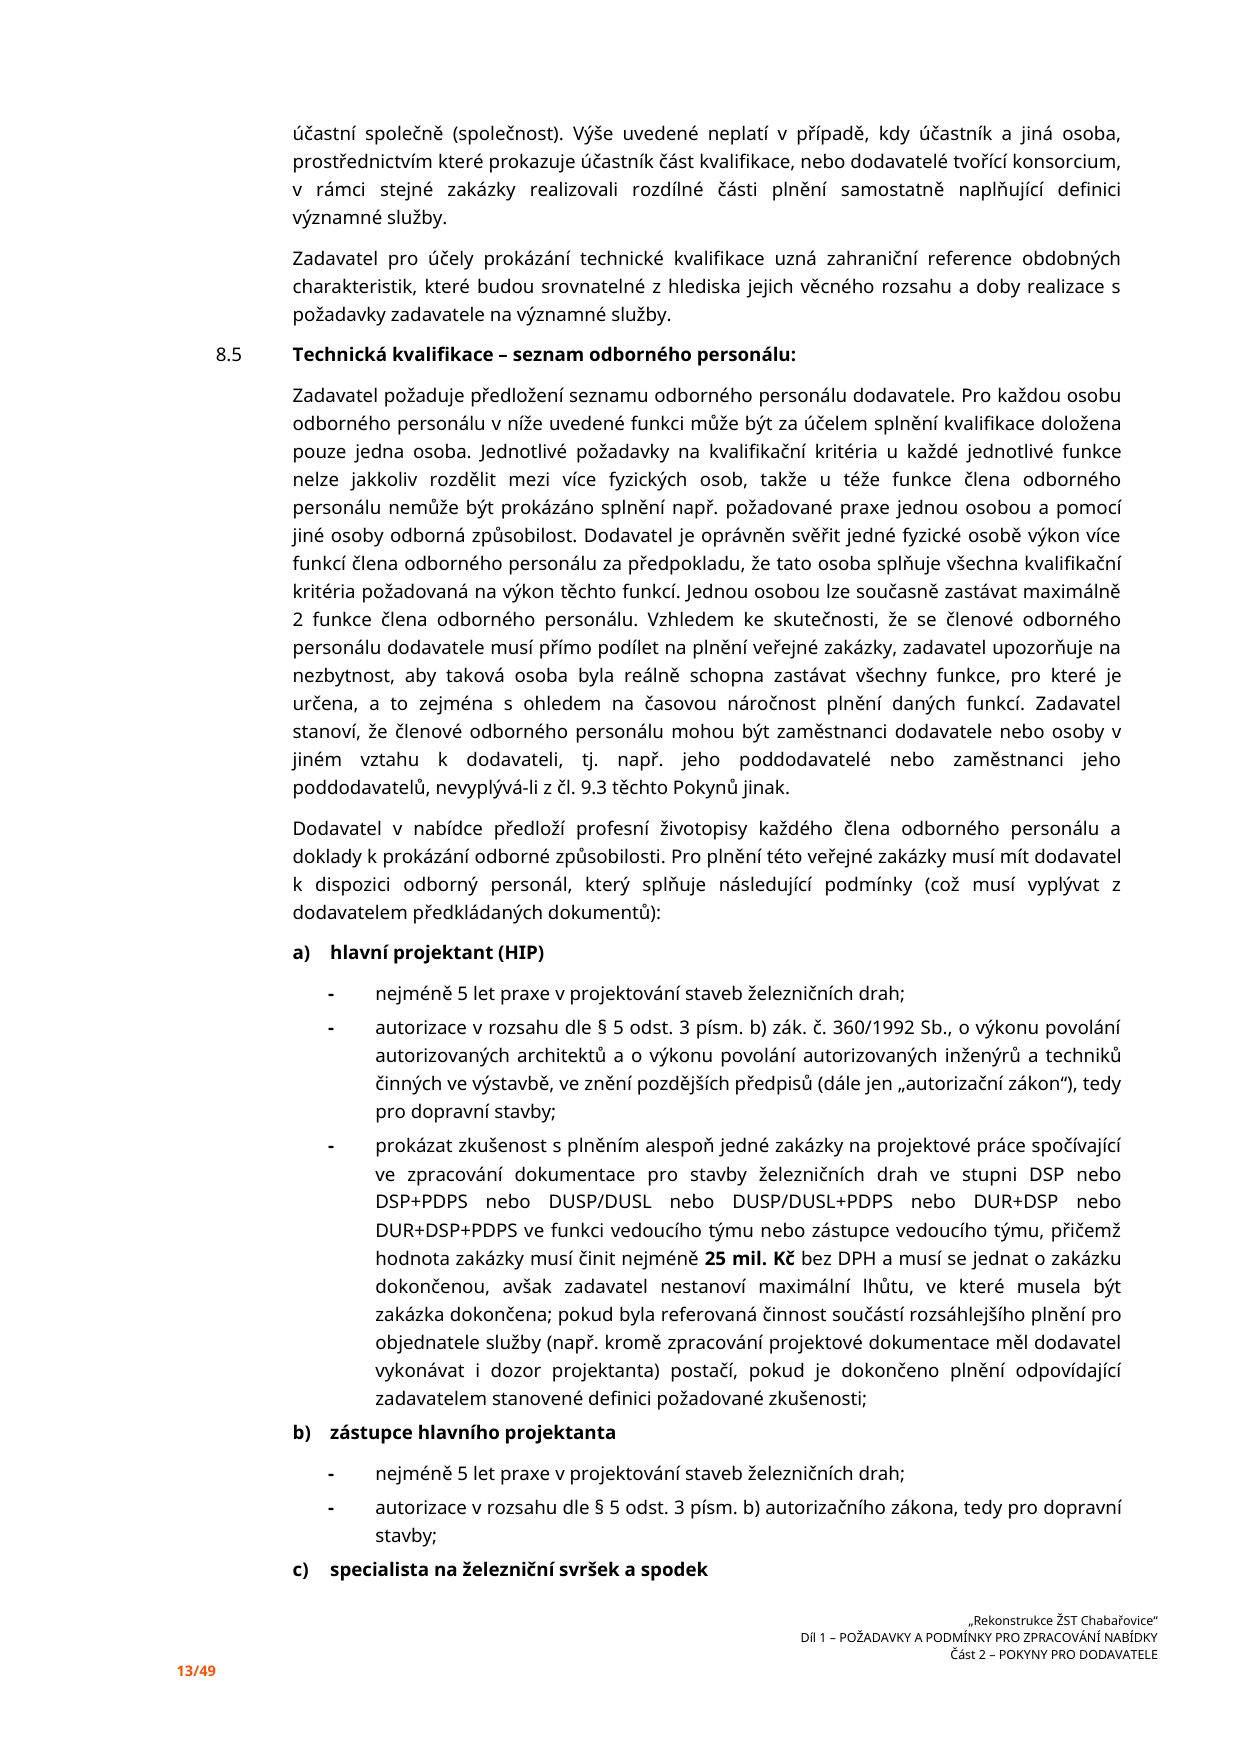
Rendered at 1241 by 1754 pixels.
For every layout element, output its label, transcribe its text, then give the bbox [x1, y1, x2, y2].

text nejméně 5 let praxe v projektování staveb železničních drah; [328, 980, 1122, 1006]
text prokázat zkušenost s plněním alespoň jedné zakázky na projektové práce spočívající ve zpracování dokumentace pro stavby železničních drah ve stupni DSP nebo DSP+PDPS nebo DUSP/DUSL nebo DUSP/DUSL+PDPS nebo DUR+DSP nebo DUR+DSP+PDPS ve funkci vedoucího týmu nebo zástupce vedoucího týmu, přičemž hodnota zakázky musí činit nejméně 25 mil. Kč bez DPH a musí se jednat o zakázku dokončenou, avšak zadavatel nestanoví maximální lhůtu, ve které musela být zakázka dokončena; pokud byla referovaná činnost součástí rozsáhlejšího plnění pro objednatele služby (např. kromě zpracování projektové dokumentace měl dodavatel vykonávat i dozor projektanta) postačí, pokud je dokončeno plnění odpovídající zadavatelem stanovené definici požadované zkušenosti; [328, 1133, 1122, 1411]
text nejméně 5 let praxe v projektování staveb železničních drah; [328, 1460, 1122, 1485]
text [328, 1494, 1122, 1548]
list zástupce hlavního projektanta [292, 1419, 1122, 1445]
text Zadavatel požaduje předložení seznamu odborného personálu dodavatele. Pro každou osobu odborného personálu v níže uvedené funkci může být za účelem splnění kvalifikace doložena pouze jedna osoba. Jednotlivé požadavky na kvalifikační kritéria u každé jednotlivé funkce nelze jakkoliv rozdělit mezi více fyzických osob, takže u téže funkce člena odborného personálu nemůže být prokázáno splnění např. požadované praxe jednou osobou a pomocí jiné osoby odborná způsobilost. Dodavatel je oprávněn svěřit jedné fyzické osobě výkon více funkcí člena odborného personálu za předpokladu, že tato osoba splňuje všechna kvalifikační kritéria požadovaná na výkon těchto funkcí. Jednou osobou lze současně zastávat maximálně 2 funkce člena odborného personálu. Vzhledem ke skutečnosti, že se členové odborného personálu dodavatele musí přímo podílet na plnění veřejné zakázky, zadavatel upozorňuje na nezbytnost, aby taková osoba byla reálně schopna zastávat všechny funkce, pro které je určena, a to zejména s ohledem na časovou náročnost plnění daných funkcí. Zadavatel stanoví, že členové odborného personálu mohou být zaměstnanci dodavatele nebo osoby v jiném vztahu k dodavateli, tj. např. jeho poddodavatelé nebo zaměstnanci jeho poddodavatelů, nevyplývá-li z čl. 9.3 těchto Pokynů jinak. [292, 382, 1122, 800]
text Technická kvalifikace – seznam odborného personálu: [216, 342, 1122, 367]
text autorizace v rozsahu dle § 5 odst. 3 písm. b) zák. č. 360/1992 Sb., o výkonu povolání autorizovaných architektů a o výkonu povolání autorizovaných inženýrů a techniků činných ve výstavbě, ve znění pozdějších předpisů (dále jen „autorizační zákon“), tedy pro dopravní stavby; [328, 1014, 1122, 1124]
list hlavní projektant (HIP) [292, 940, 1122, 965]
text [292, 121, 1122, 230]
list specialista na železniční svršek a spodek [292, 1556, 1122, 1582]
text Zadavatel pro účely prokázání technické kvalifikace uzná zahraniční reference obdobných charakteristik, které budou srovnatelné z hlediska jejich věcného rozsahu a doby realizace s požadavky zadavatele na významné služby. [292, 245, 1122, 327]
text Dodavatel v nabídce předloží profesní životopisy každého člena odborného personálu a doklady k prokázání odborné způsobilosti. Pro plnění této veřejné zakázky musí mít dodavatel k dispozici odborný personál, který splňuje následující podmínky (což musí vyplývat z dodavatelem předkládaných dokumentů): [292, 815, 1122, 925]
